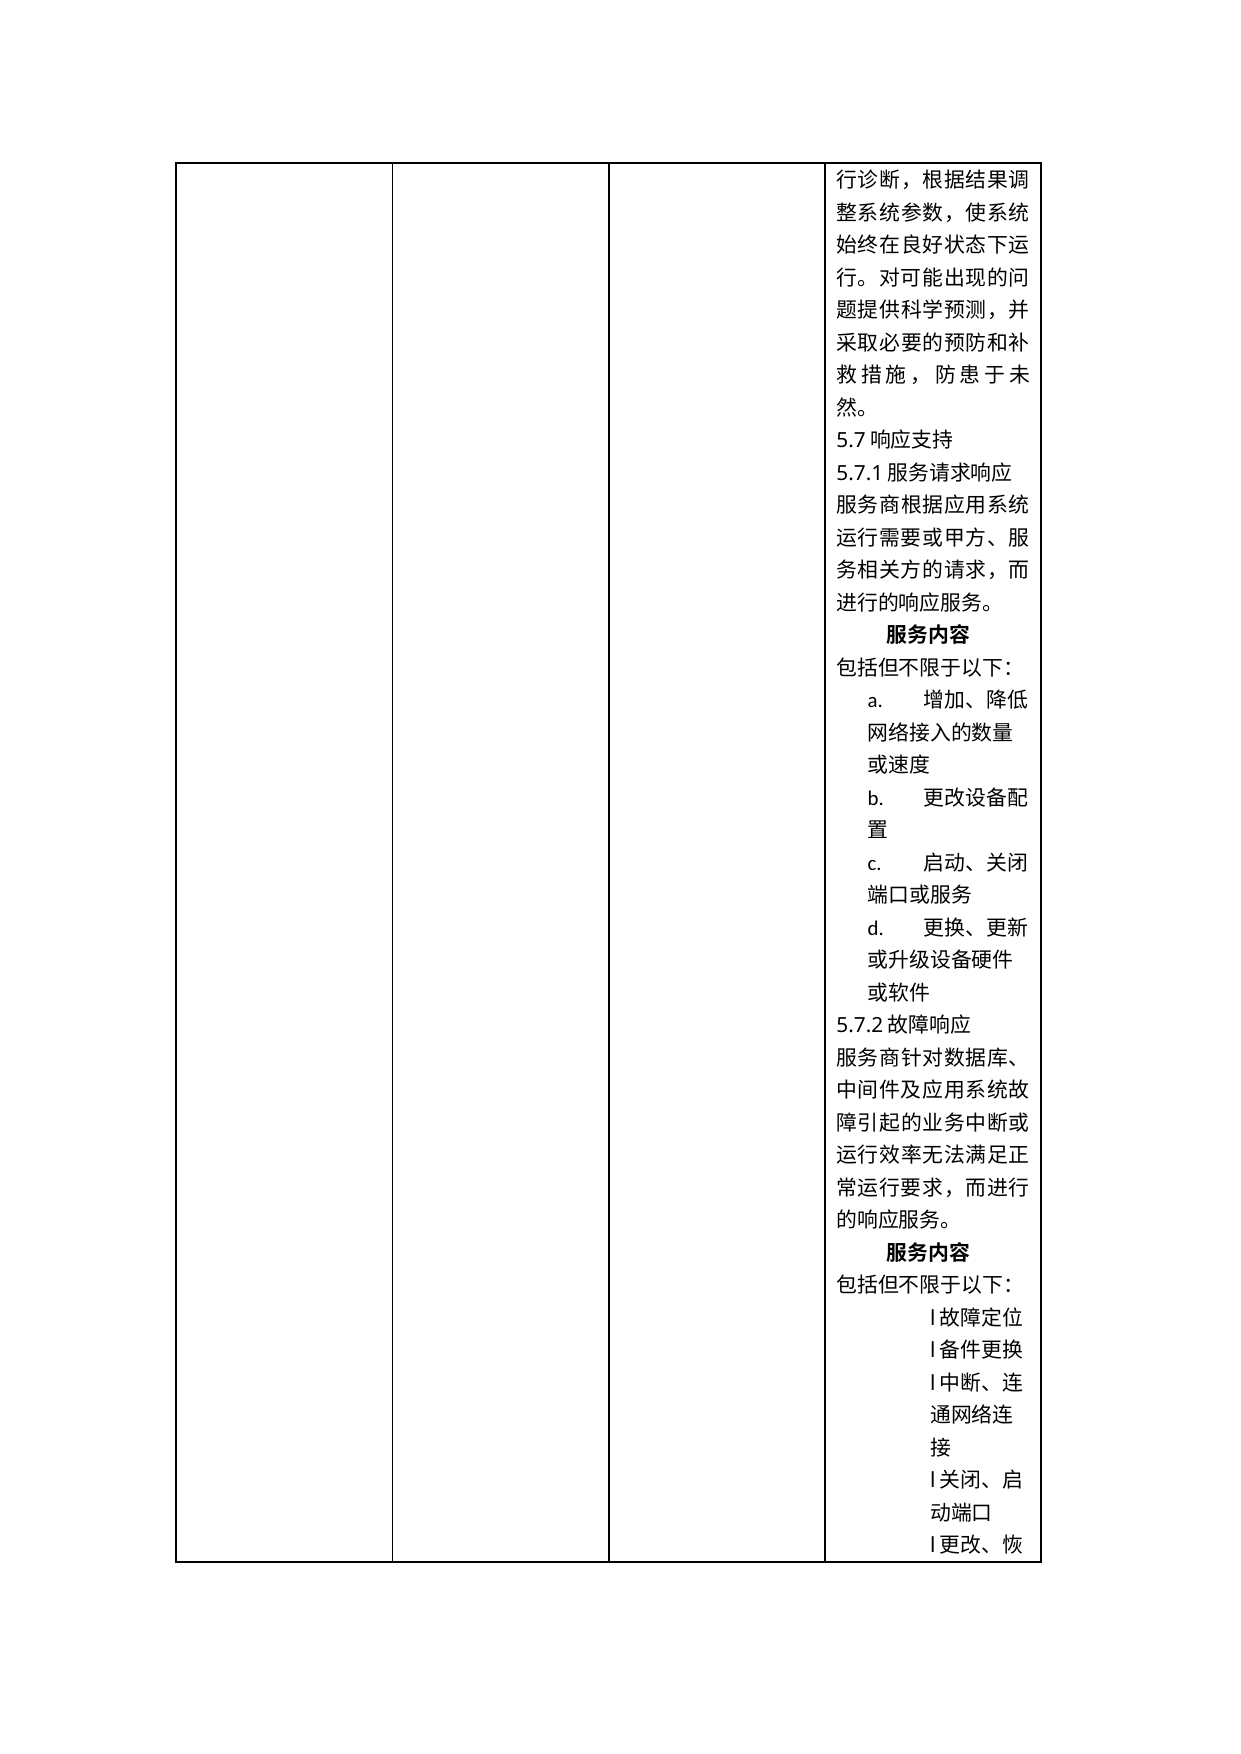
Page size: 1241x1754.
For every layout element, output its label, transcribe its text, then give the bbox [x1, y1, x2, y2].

table_cell 1 [393, 164, 608, 1561]
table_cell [826, 164, 1040, 1561]
table_cell [177, 164, 392, 1561]
table_cell [610, 164, 824, 1561]
